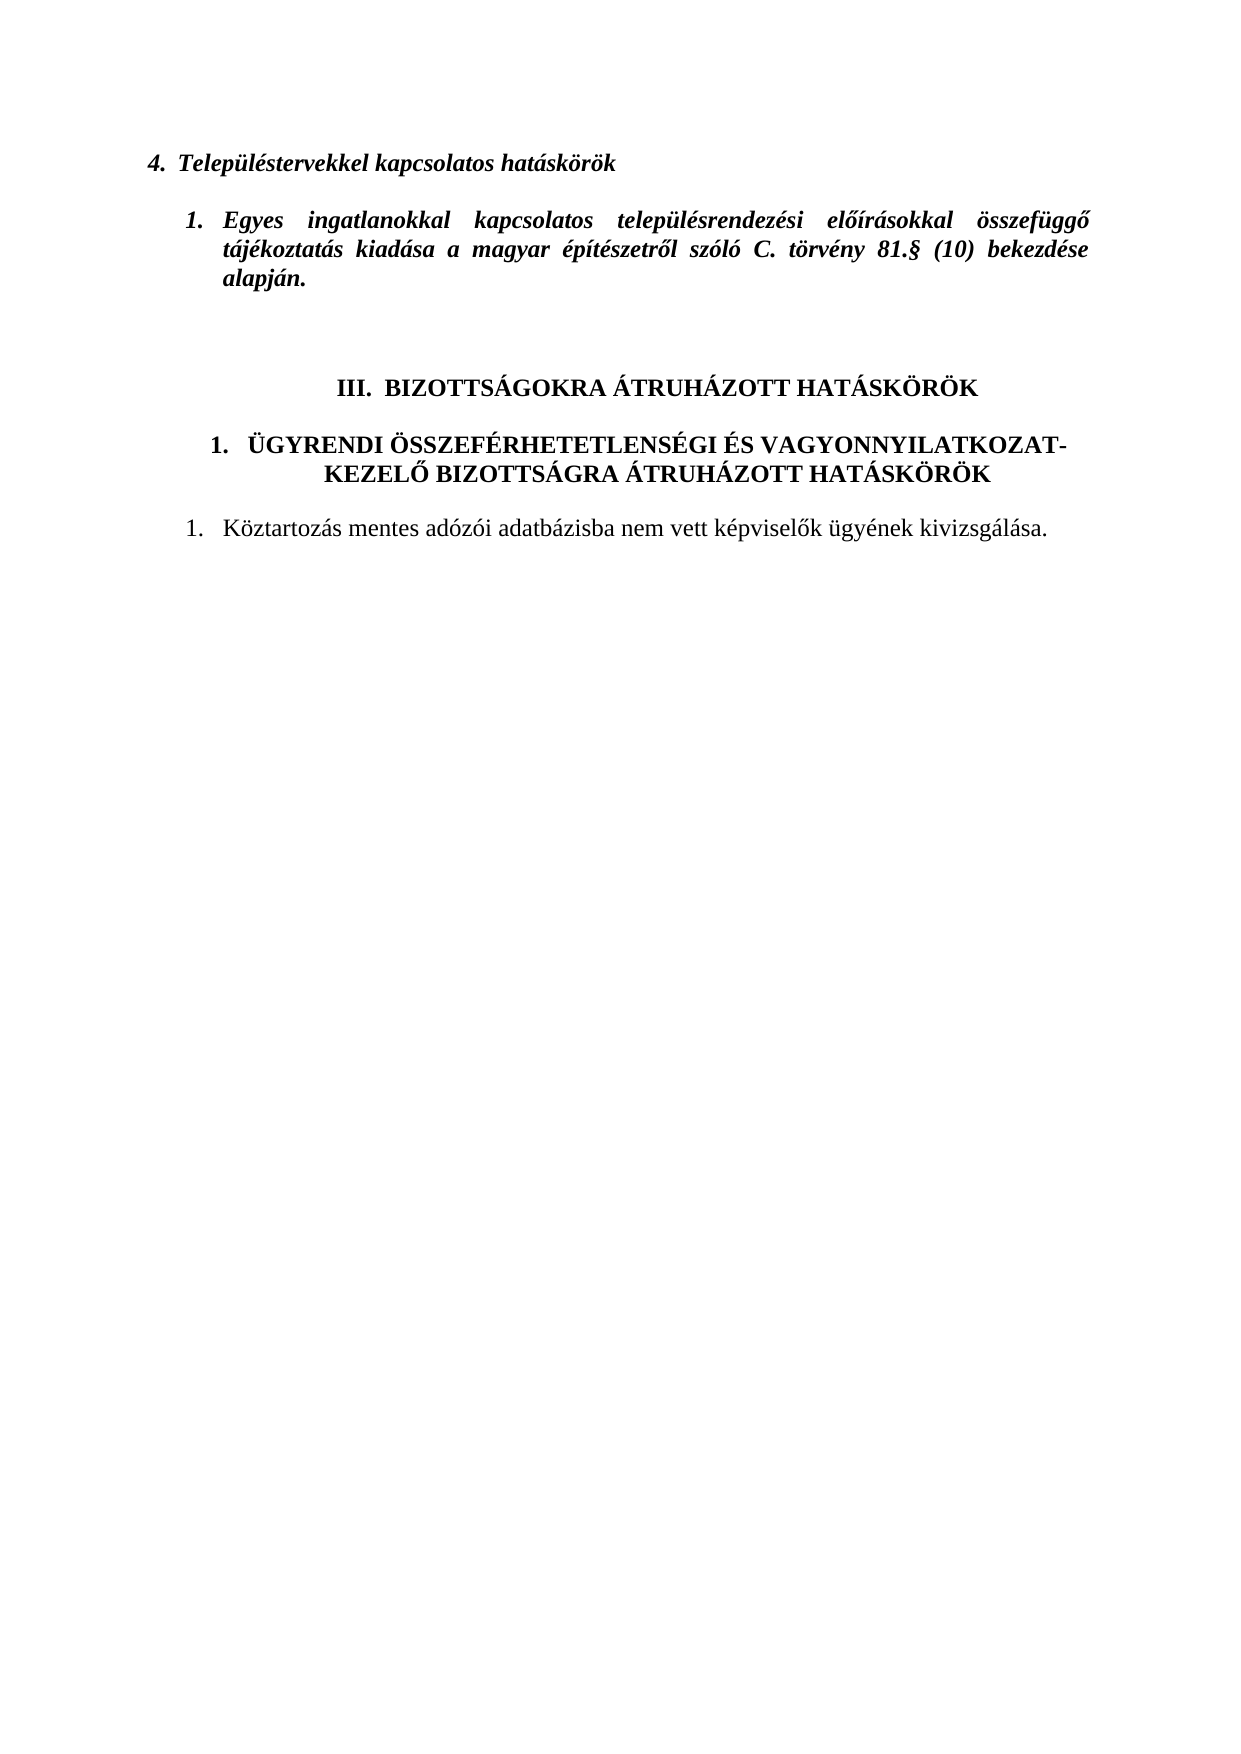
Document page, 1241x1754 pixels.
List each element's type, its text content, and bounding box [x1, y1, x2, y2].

list ÜGYRENDI ÖSSZEFÉRHETETLENSÉGI ÉS VAGYONNYILATKOZAT-KEZELŐ BIZOTTSÁGRA ÁTRUHÁZOTT HATÁSKÖRÖK [185, 430, 1093, 488]
list Köztartozás mentes adózói adatbázisba nem vett képviselők ügyének kivizsgálása. [185, 513, 1093, 542]
list Egyes ingatlanokkal kapcsolatos településrendezési előírásokkal összefüggő tájékoztatás kiadása a magyar építészetről szóló C. törvény 81.§ (10) bekezdése alapján. [185, 205, 1093, 291]
list III. BIZOTTSÁGOKRA ÁTRUHÁZOTT HATÁSKÖRÖK [223, 373, 1093, 402]
subtitle Településtervekkel kapcsolatos hatáskörök [148, 148, 1093, 176]
